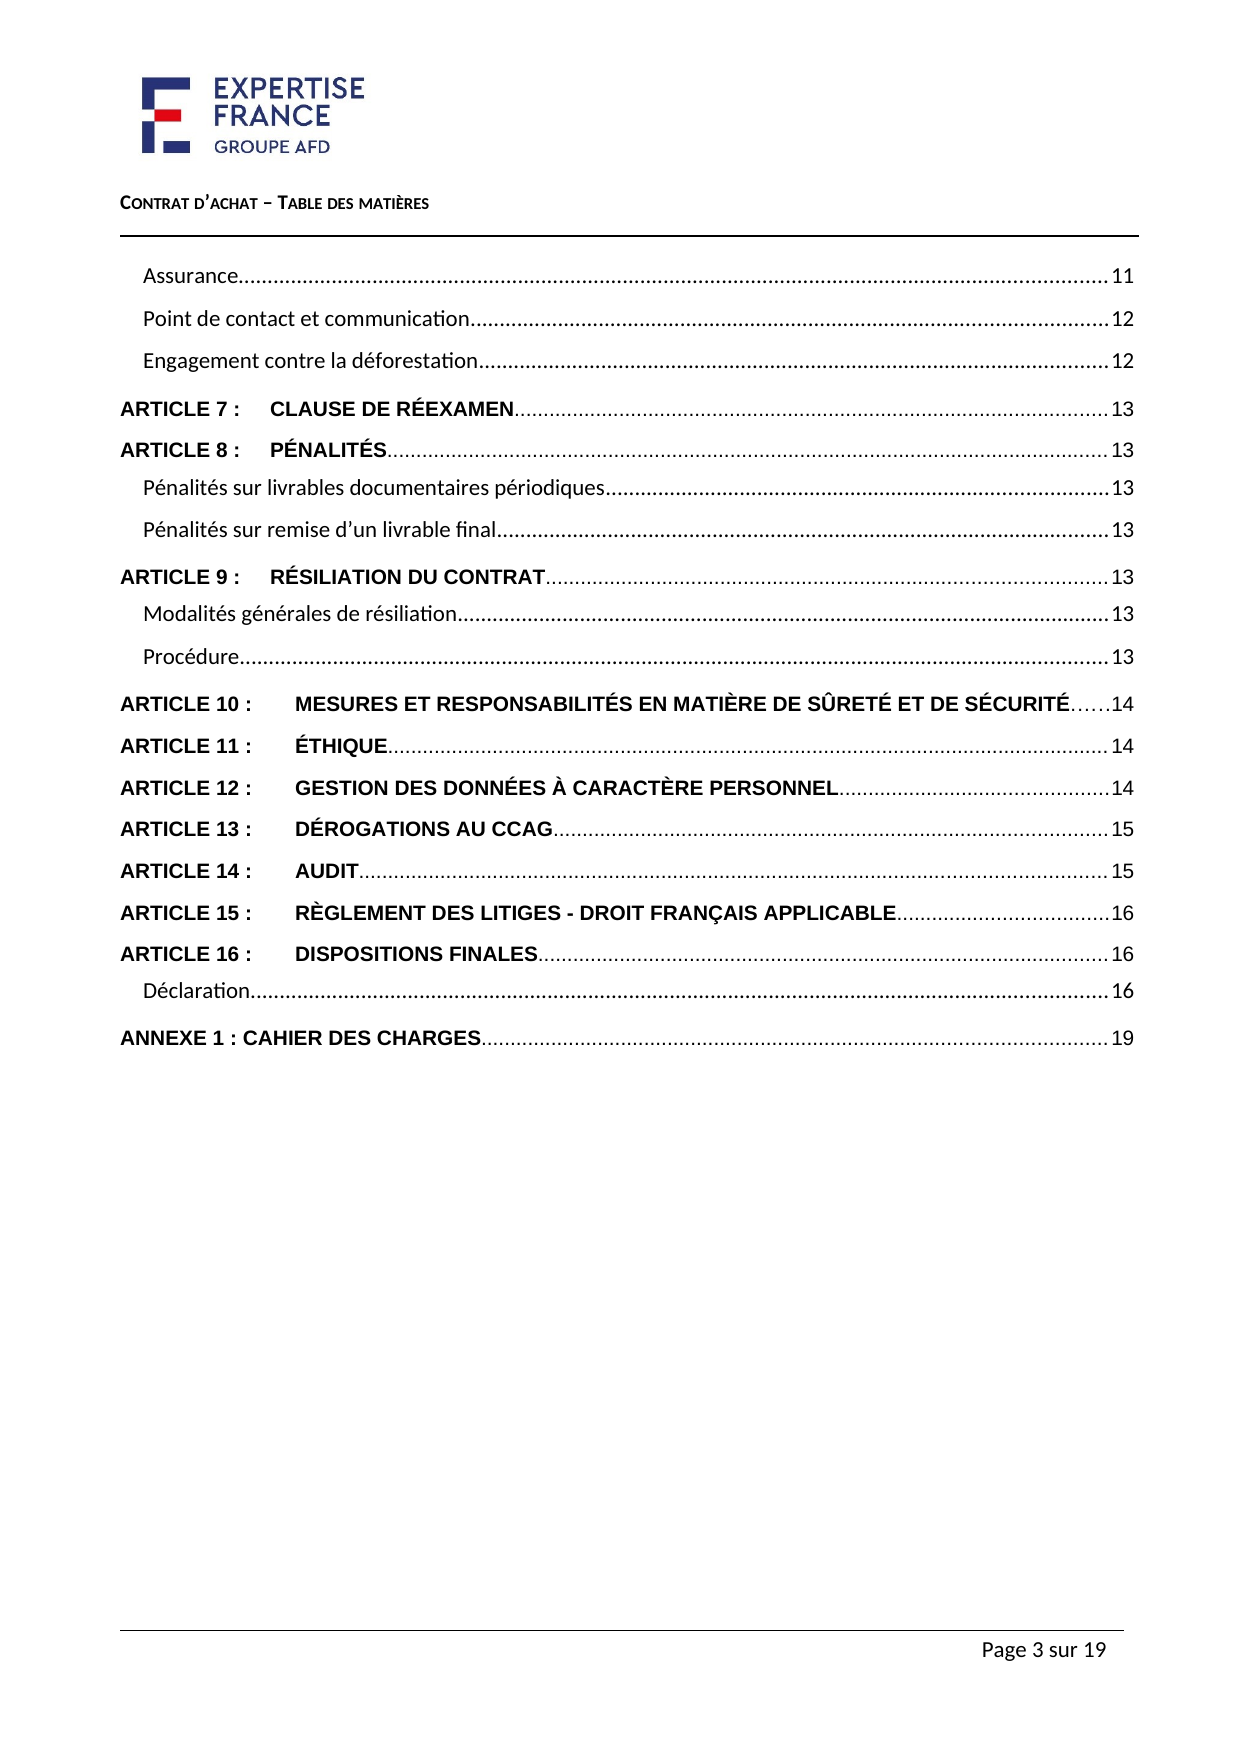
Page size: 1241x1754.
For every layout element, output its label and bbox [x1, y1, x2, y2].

picture [120, 45, 391, 184]
